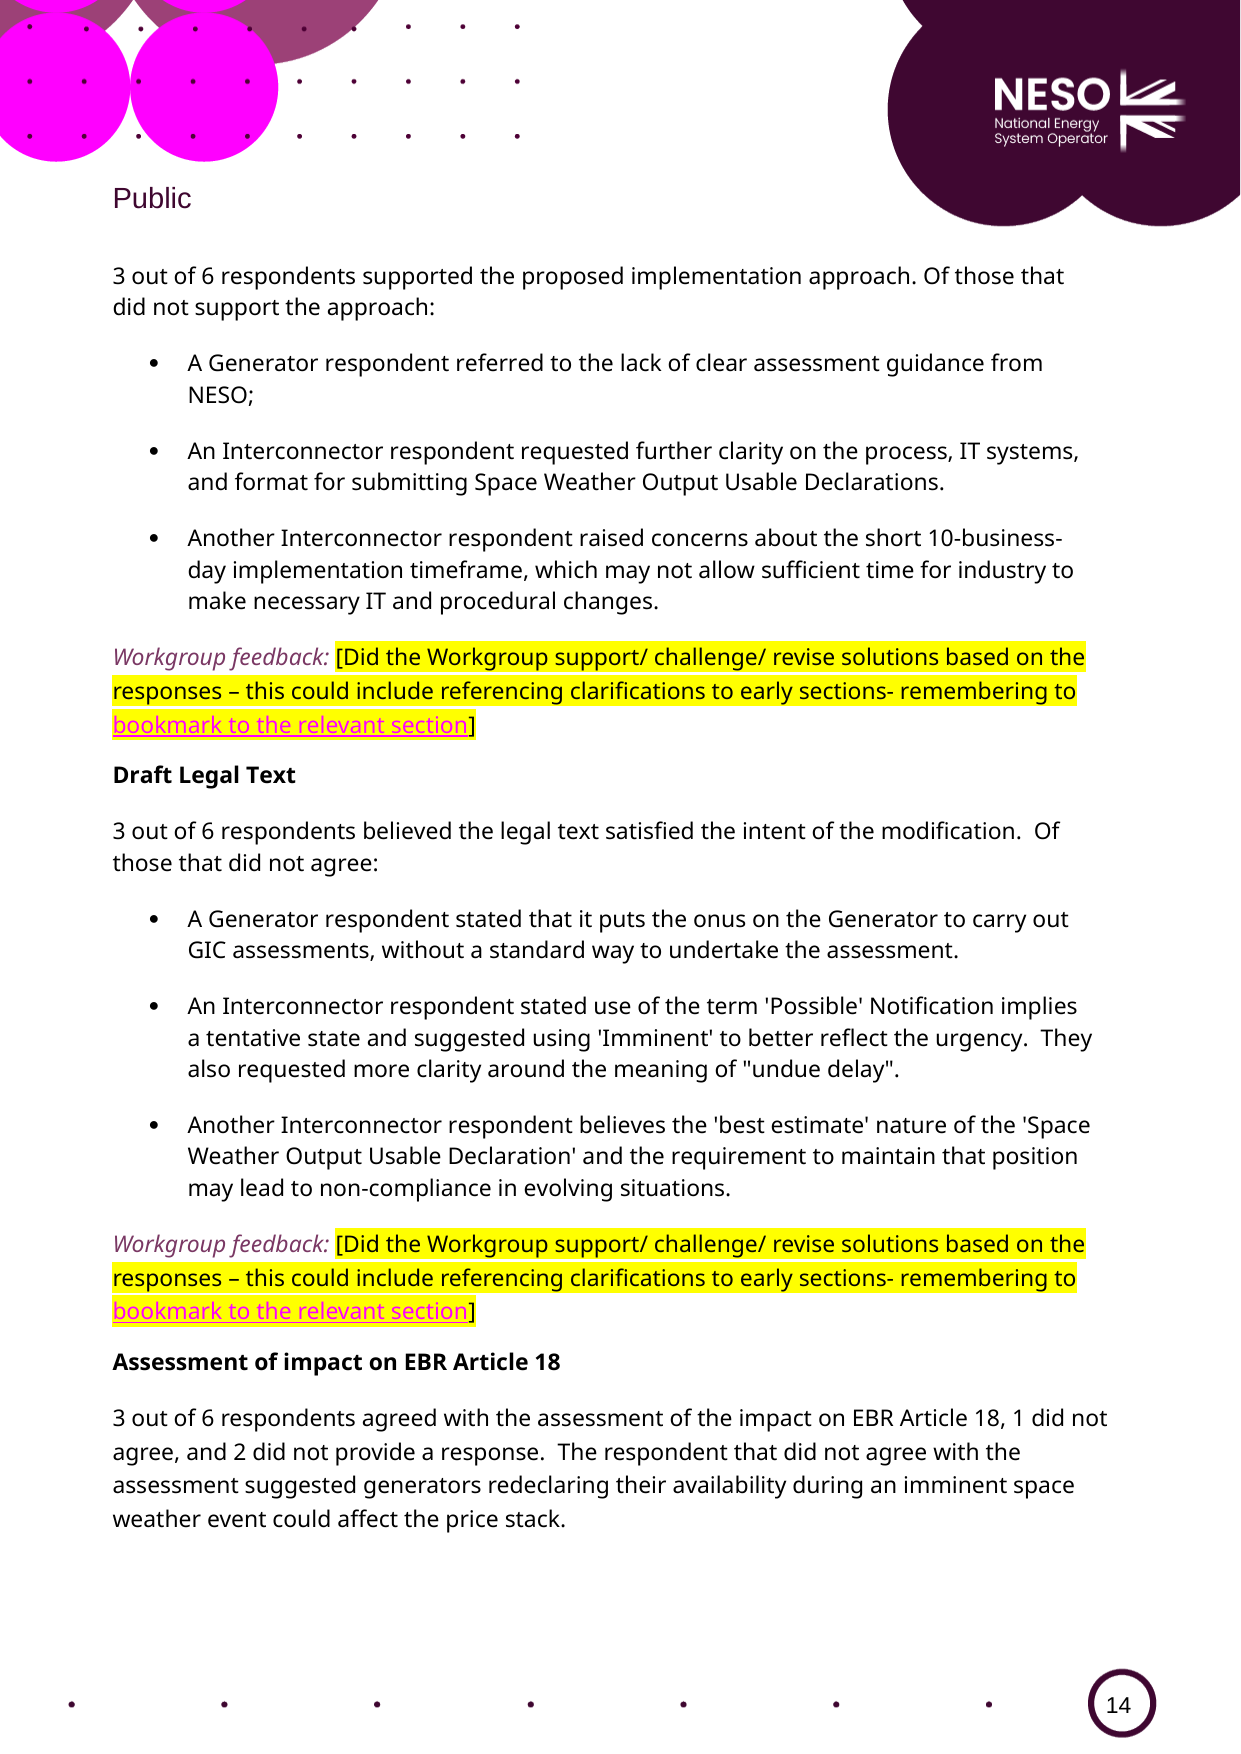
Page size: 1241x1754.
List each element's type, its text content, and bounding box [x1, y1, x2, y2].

text Assessment of impact on EBR Article 18 [112, 1346, 1095, 1377]
list A Generator respondent referred to the lack of clear assessment guidance from NESO; [150, 347, 1095, 410]
list Another Interconnector respondent believes the 'best estimate' nature of the 'Space Weather Output Usable Declaration' and the requirement to maintain that position may lead to non-compliance in evolving situations. [150, 1109, 1095, 1203]
list An Interconnector respondent stated use of the term 'Possible' Notification implies a tentative state and suggested using 'Imminent' to better reflect the urgency. They also requested more clarity around the meaning of "undue delay". [150, 990, 1095, 1084]
text 3 out of 6 respondents believed the legal text satisfied the intent of the modification. Of those that did not agree: [112, 815, 1095, 878]
list Another Interconnector respondent raised concerns about the short 10-business-day implementation timeframe, which may not allow sufficient time for industry to make necessary IT and procedural changes. [150, 522, 1095, 616]
text Draft Legal Text [112, 759, 1095, 790]
text 3 out of 6 respondents agreed with the assessment of the impact on EBR Article 18, 1 did not agree, and 2 did not provide a response. The respondent that did not agree with the assessment suggested generators redeclaring their availability during an imminent space weather event could affect the price stack. [112, 1402, 1128, 1534]
list An Interconnector respondent requested further clarity on the process, IT systems, and format for submitting Space Weather Output Usable Declarations. [150, 435, 1095, 497]
text 3 out of 6 respondents supported the proposed implementation approach. Of those that did not support the approach: [112, 260, 1095, 322]
list A Generator respondent stated that it puts the onus on the Generator to carry out GIC assessments, without a standard way to undertake the assessment. [150, 903, 1095, 965]
picture [0, 0, 1241, 1754]
